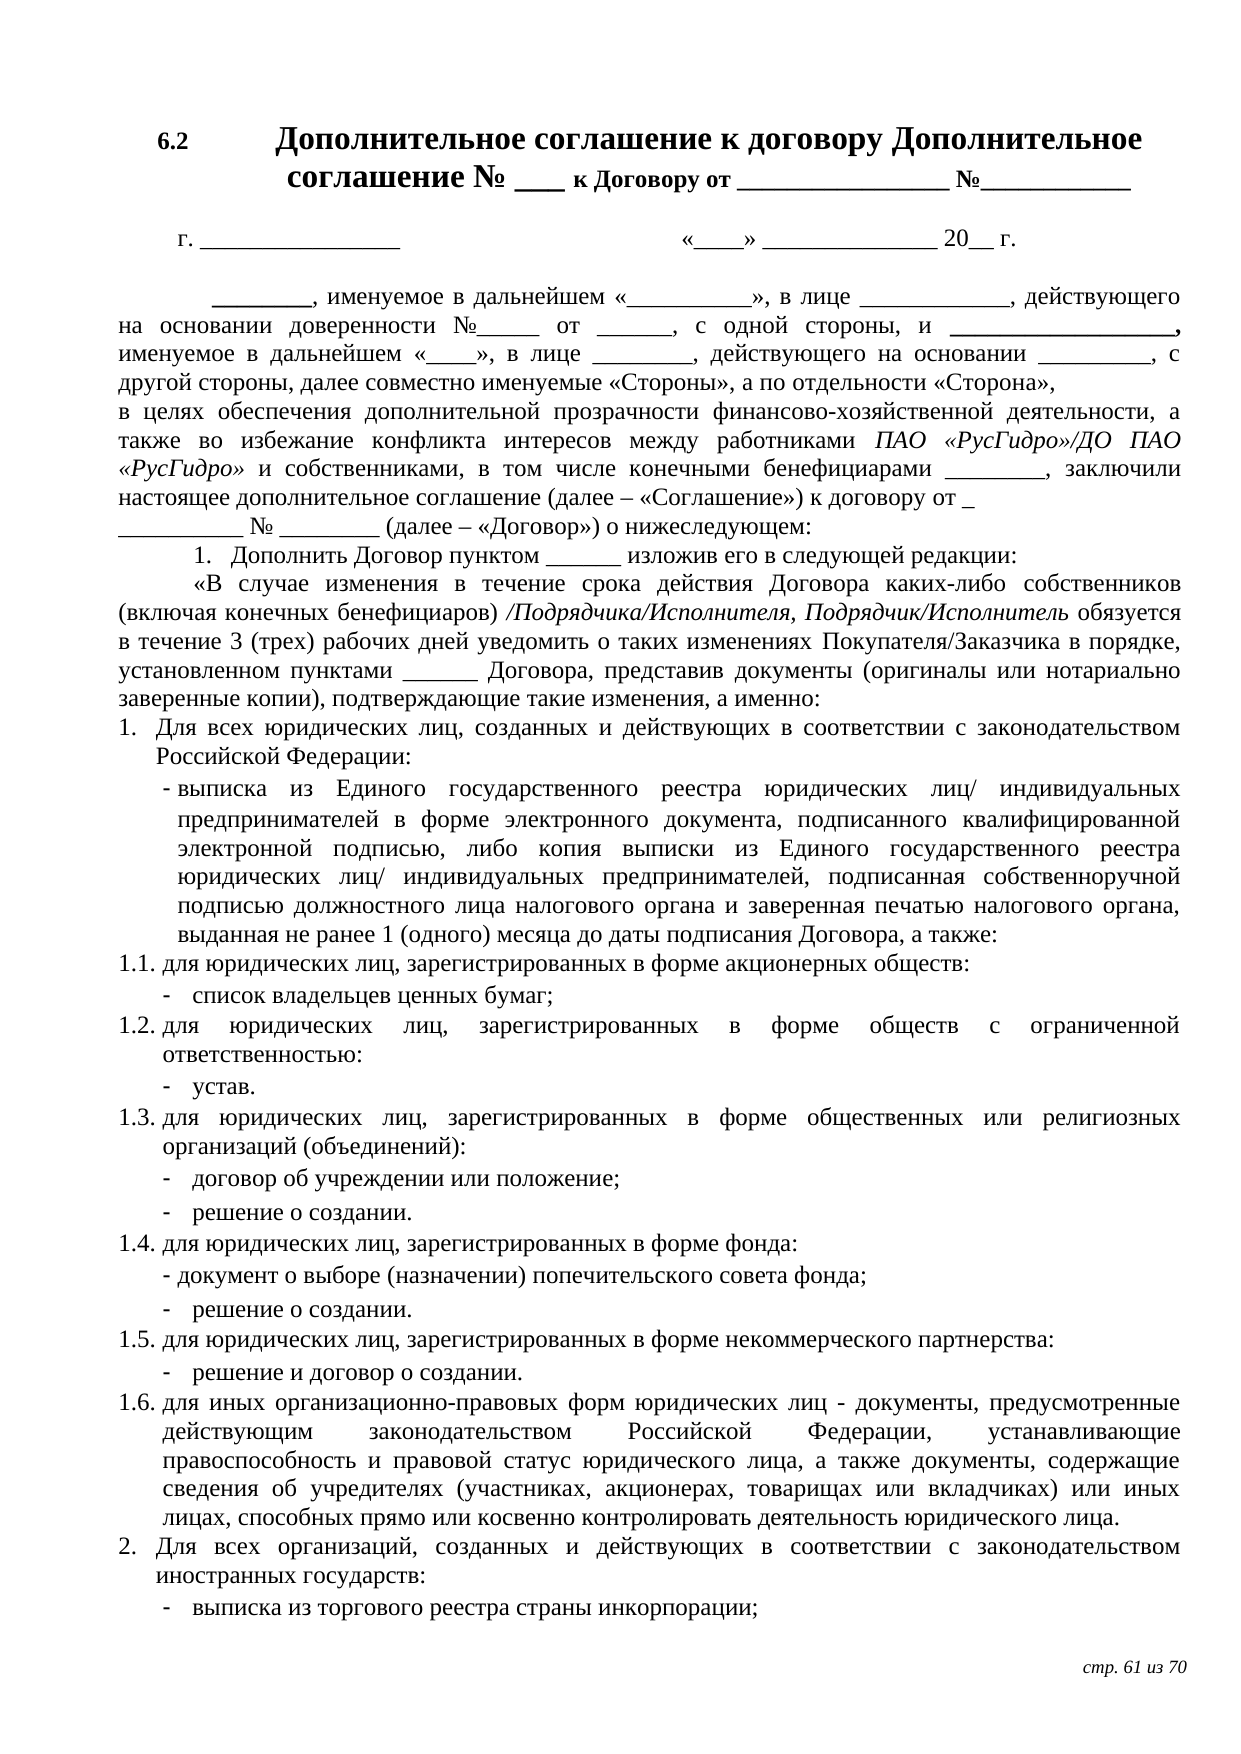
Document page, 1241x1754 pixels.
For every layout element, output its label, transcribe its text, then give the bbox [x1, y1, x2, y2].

list для иных организационно-правовых форм юридических лиц - документы, предусмотренные действующим законодательством Российской Федерации, устанавливающие правоспособность и правовой статус юридического лица, а также документы, содержащие сведения об учредителях (участниках, акционерах, товарищах или вкладчиках) или иных лицах, способных прямо или косвенно контролировать деятельность юридического лица. [118, 1387, 1181, 1531]
list для юридических лиц, зарегистрированных в форме некоммерческого партнерства: [118, 1324, 1181, 1353]
list решение о создании. [162, 1193, 1181, 1228]
list Для всех юридических лиц, созданных и действующих в соответствии с законодательством Российской Федерации: [118, 712, 1181, 770]
list Для всех организаций, созданных и действующих в соответствии с законодательством иностранных государств: [118, 1531, 1181, 1588]
list для юридических лиц, зарегистрированных в форме фонда: [118, 1228, 1181, 1256]
text г. ________________ «____» ______________ 20__ г. [118, 223, 1181, 252]
list для юридических лиц, зарегистрированных в форме акционерных обществ: [118, 948, 1181, 976]
text в целях обеспечения дополнительной прозрачности финансово-хозяйственной деятельности, а также во избежание конфликта интересов между работниками ПАО «РусГидро»/ДО ПАО «РусГидро» и собственниками, в том числе конечными бенефициарами ________, заключили настоящее дополнительное соглашение (далее – «Соглашение») к договору от _ [118, 396, 1181, 511]
list выписка из Единого государственного реестра юридических лиц/ индивидуальных предпринимателей в форме электронного документа, подписанного квалифицированной электронной подписью, либо копия выписки из Единого государственного реестра юридических лиц/ индивидуальных предпринимателей, подписанная собственноручной подписью должностного лица налогового органа и заверенная печатью налогового органа, выданная не ранее 1 (одного) месяца до даты подписания Договора, а также: [162, 770, 1181, 948]
text __________ № ________ (далее – «Договор») о нижеследующем: [118, 511, 1181, 540]
list решение и договор о создании. [162, 1353, 1181, 1387]
text ________, именуемое в дальнейшем «__________», в лице ____________, действующего на основании доверенности №_____ от ______, с одной стороны, и __________________, именуемое в дальнейшем «____», в лице ________, действующего на основании _________, с другой стороны, далее совместно именуемые «Стороны», а по отдельности «Сторона», [118, 281, 1181, 396]
text «В случае изменения в течение срока действия Договора каких-либо собственников (включая конечных бенефициаров) /Подрядчика/Исполнителя, Подрядчик/Исполнитель обязуется в течение 3 (трех) рабочих дней уведомить о таких изменениях Покупателя/Заказчика в порядке, установленном пунктами ______ Договора, представив документы (оригиналы или нотариально заверенные копии), подтверждающие такие изменения, а именно: [118, 568, 1181, 712]
list документ о выборе (назначении) попечительского совета фонда; [162, 1256, 1181, 1290]
list для юридических лиц, зарегистрированных в форме обществ с ограниченной ответственностью: [118, 1010, 1181, 1068]
list договор об учреждении или положение; [162, 1159, 1181, 1193]
list список владельцев ценных бумаг; [162, 976, 1181, 1010]
list решение о создании. [162, 1290, 1181, 1324]
list выписка из торгового реестра страны инкорпорации; [162, 1588, 1181, 1623]
list Дополнить Договор пунктом ______ изложив его в следующей редакции: [193, 540, 1181, 568]
list устав. [162, 1068, 1181, 1102]
list для юридических лиц, зарегистрированных в форме общественных или религиозных организаций (объединений): [118, 1102, 1181, 1159]
subtitle Дополнительное соглашение к договору Дополнительное соглашение № ___ к Договору от _________________ №____________ [118, 118, 1181, 195]
